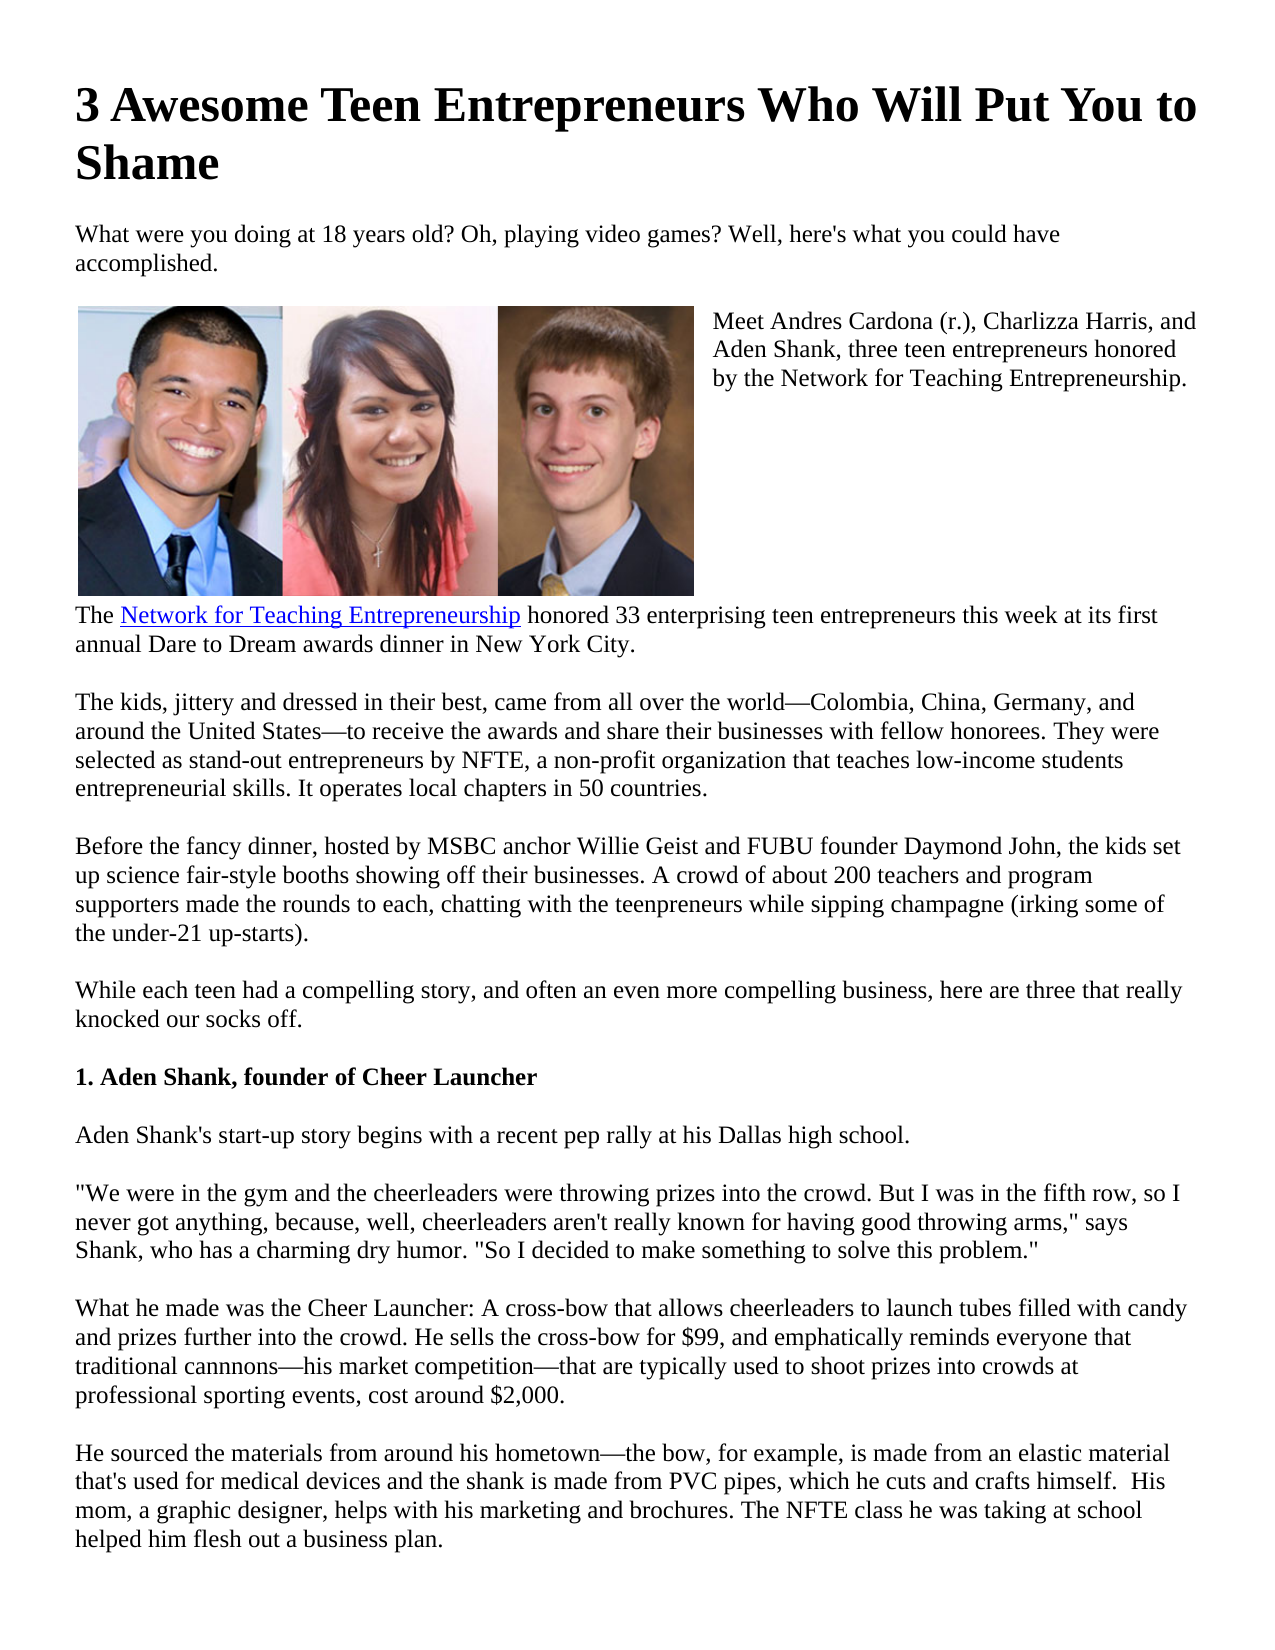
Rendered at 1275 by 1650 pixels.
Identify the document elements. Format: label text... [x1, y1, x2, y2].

text Aden Shank's start-up story begins with a recent pep rally at his Dallas high school. [75, 1120, 1200, 1149]
text What were you doing at 18 years old? Oh, playing video games? Well, here's what you could have accomplished. [75, 219, 1200, 277]
text The kids, jittery and dressed in their best, came from all over the world—Colombia, China, Germany, and around the United States—to receive the awards and share their businesses with fellow honorees. They were selected as stand-out entrepreneurs by NFTE, a non-profit organization that teaches low-income students entrepreneurial skills. It operates local chapters in 50 countries. [75, 687, 1200, 802]
text Meet Andres Cardona (r.), Charlizza Harris, and Aden Shank, three teen entrepreneurs honored by the Network for Teaching Entrepreneurship. [694, 306, 1200, 392]
text 1. Aden Shank, founder of Cheer Launcher [75, 1062, 1200, 1091]
text He sourced the materials from around his hometown—the bow, for example, is made from an elastic material that's used for medical devices and the shank is made from PVC pipes, which he cuts and crafts himself. His mom, a graphic designer, helps with his marketing and brochures. The NFTE class he was taking at school helped him flesh out a business plan. [75, 1438, 1200, 1553]
text While each teen had a compelling story, and often an even more compelling business, here are three that really knocked our socks off. [75, 976, 1200, 1033]
text Before the fancy dinner, hosted by MSBC anchor Willie Geist and FUBU founder Daymond John, the kids set up science fair-style booths showing off their businesses. A crowd of about 200 teachers and program supporters made the rounds to each, chatting with the teenpreneurs while sipping champagne (irking some of the under-21 up-starts). [75, 831, 1200, 946]
text 3 Awesome Teen Entrepreneurs Who Will Put You to Shame [75, 75, 1200, 190]
text What he made was the Cheer Launcher: A cross-bow that allows cheerleaders to launch tubes filled with candy and prizes further into the crowd. He sells the cross-bow for $99, and emphatically reminds everyone that traditional cannnons—his market competition—that are typically used to shoot prizes into crowds at professional sporting events, cost around $2,000. [75, 1293, 1200, 1408]
text "We were in the gym and the cheerleaders were throwing prizes into the crowd. But I was in the fifth row, so I never got anything, because, well, cheerleaders aren't really known for having good throwing arms," says Shank, who has a charming dry humor. "So I decided to make something to solve this problem." [75, 1178, 1200, 1264]
text The Network for Teaching Entrepreneurship honored 33 enterprising teen entrepreneurs this week at its first annual Dare to Dream awards dinner in New York City. [75, 601, 1200, 658]
picture [78, 306, 694, 596]
